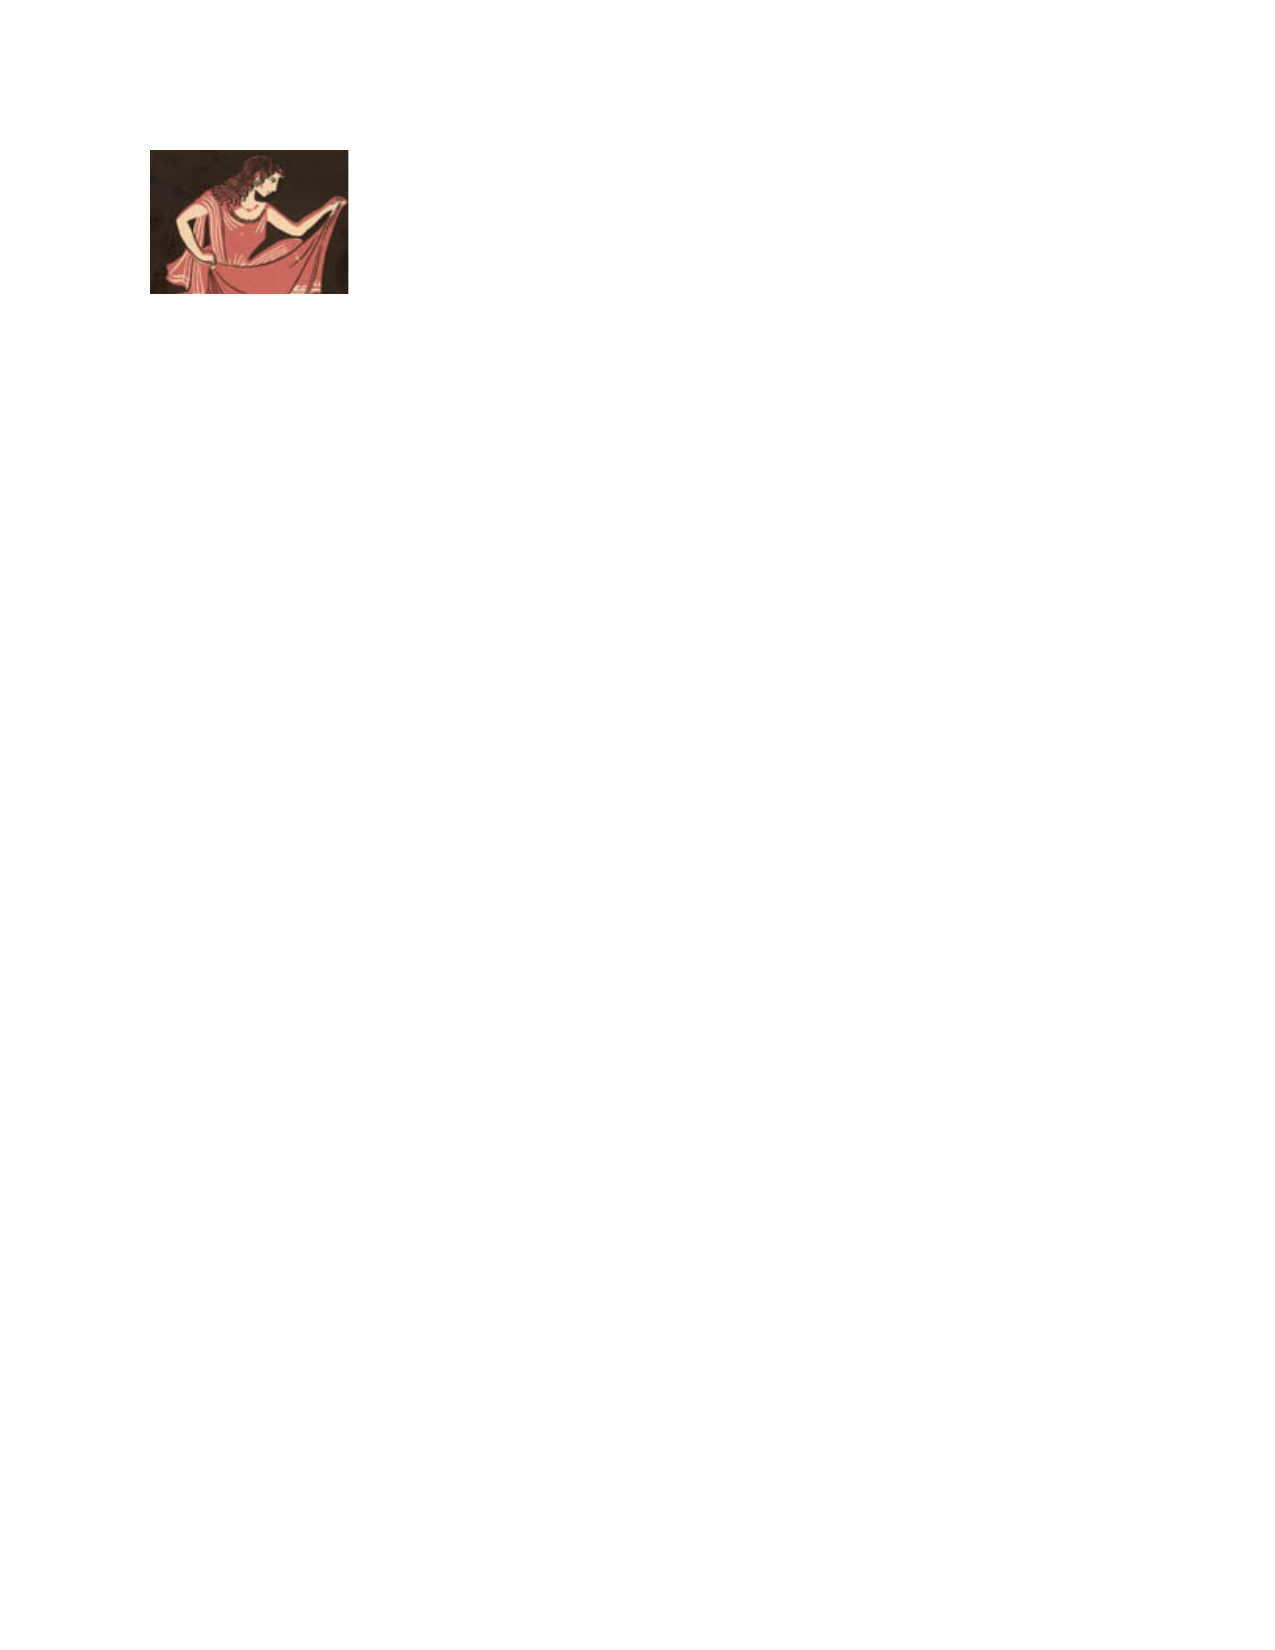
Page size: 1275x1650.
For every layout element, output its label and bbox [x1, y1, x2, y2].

picture [150, 150, 349, 294]
